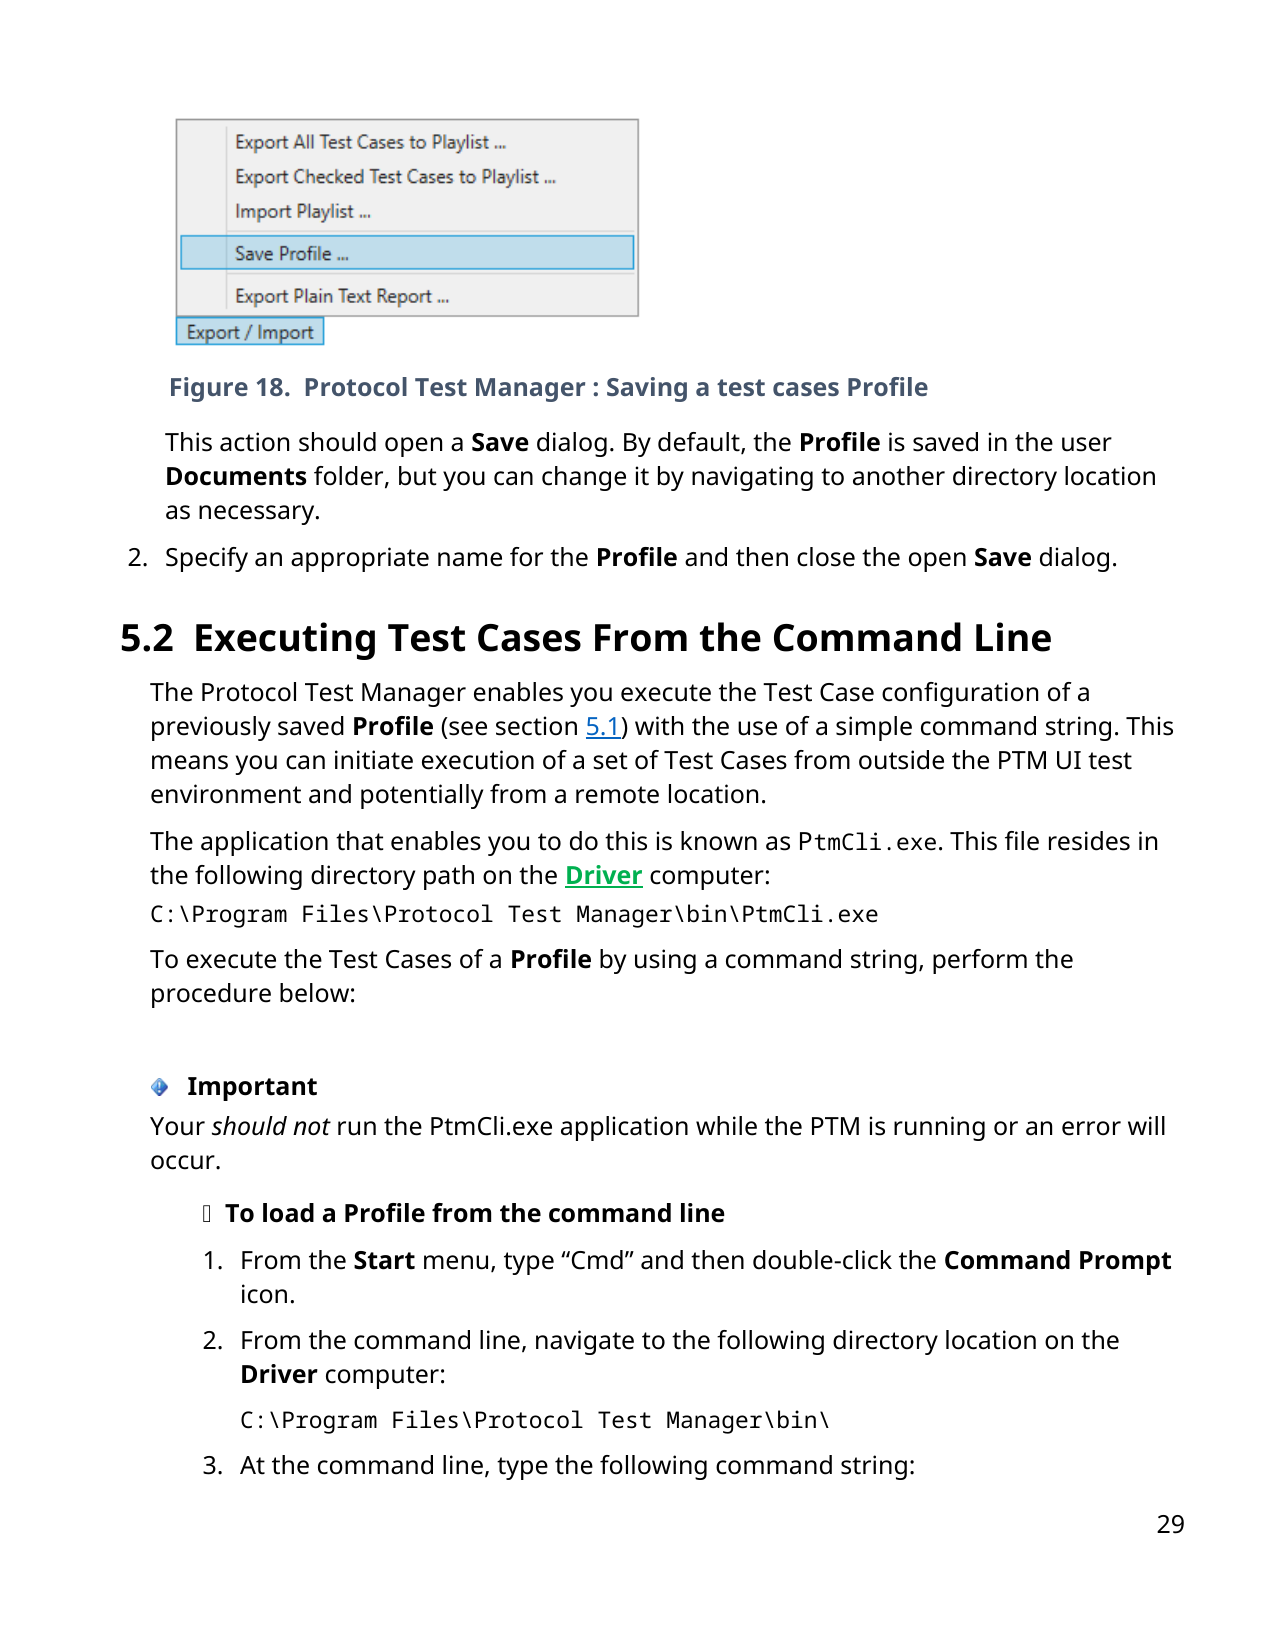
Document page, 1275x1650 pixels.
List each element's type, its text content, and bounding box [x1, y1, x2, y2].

text To execute the Test Cases of a Profile by using a command string, perform the procedure below: [150, 941, 1185, 1009]
text Figure 18. Protocol Test Manager : Saving a test cases Profile [90, 370, 1185, 404]
picture [165, 109, 669, 358]
text The application that enables you to do this is known as PtmCli.exe. This file resides in the following directory path on the Driver computer: [150, 823, 1185, 891]
list This action should open a Save dialog. By default, the Profile is saved in the user Documents folder, but you can change it by navigating to another directory location as necessary. [165, 425, 1185, 527]
list At the command line, type the following command string: [202, 1447, 1185, 1481]
list C:\Program Files\Protocol Test Manager\bin\PtmCli.exe [90, 898, 1185, 929]
list From the Start menu, type “Cmd” and then double-click the Command Prompt icon. [202, 1242, 1185, 1310]
list Specify an appropriate name for the Profile and then close the open Save dialog. [127, 539, 1185, 573]
list Important [150, 1068, 1185, 1103]
list From the command line, navigate to the following directory location on the Driver computer: [202, 1323, 1185, 1391]
subtitle 5.2 Executing Test Cases From the Command Line [120, 611, 1185, 662]
picture [151, 1078, 176, 1096]
text Your should not run the PtmCli.exe application while the PTM is running or an error will occur. [150, 1109, 1185, 1177]
list C:\Program Files\Protocol Test Manager\bin\ [240, 1403, 1185, 1435]
text The Protocol Test Manager enables you execute the Test Case configuration of a previously saved Profile (see section 5.1) with the use of a simple command string. This means you can initiate execution of a set of Test Cases from outside the PTM UI test environment and potentially from a remote location. [150, 674, 1185, 811]
list To load a Profile from the command line [202, 1196, 1185, 1230]
